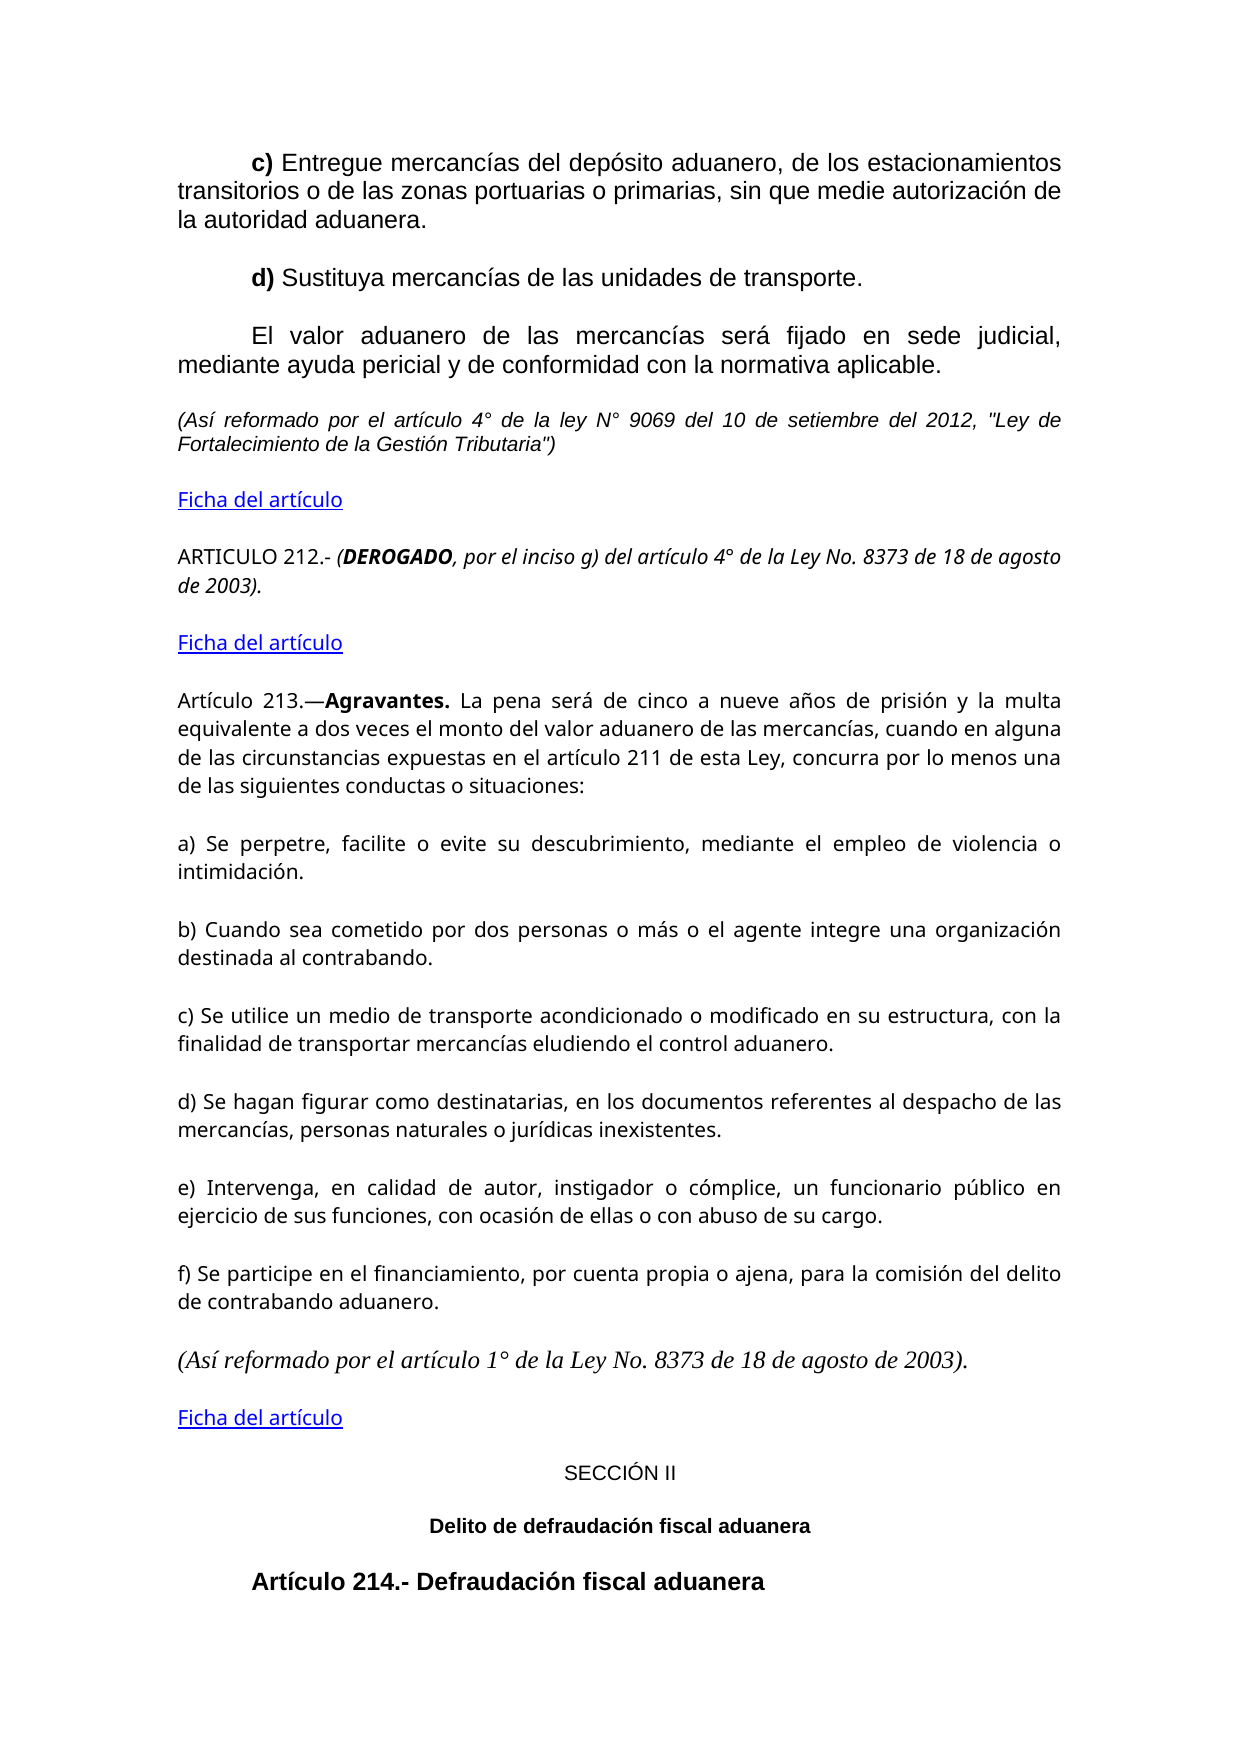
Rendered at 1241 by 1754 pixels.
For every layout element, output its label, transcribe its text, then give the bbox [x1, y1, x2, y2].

text (Así reformado por el artículo 1° de la Ley No. 8373 de 18 de agosto de 2003). [177, 1345, 1063, 1374]
text d) Se hagan figurar como destinatarias, en los documentos referentes al despacho de las mercancías, personas naturales o jurídicas inexistentes. [177, 1087, 1063, 1144]
text b) Cuando sea cometido por dos personas o más o el agente integre una organización destinada al contrabando. [177, 915, 1063, 972]
text Artículo 214.- Defraudación fiscal aduanera [177, 1567, 1063, 1596]
text Artículo 213.—Agravantes. La pena será de cinco a nueve años de prisión y la multa equivalente a dos veces el monto del valor aduanero de las mercancías, cuando en alguna de las circunstancias expuestas en el artículo 211 de esta Ley, concurra por lo menos una de las siguientes conductas o situaciones: [177, 686, 1063, 800]
text d) Sustituya mercancías de las unidades de transporte. [177, 263, 1063, 292]
text SECCIÓN II [177, 1461, 1063, 1484]
text Ficha del artículo [177, 1403, 1063, 1431]
text El valor aduanero de las mercancías será fijado en sede judicial, mediante ayuda pericial y de conformidad con la normativa aplicable. [177, 321, 1063, 378]
text e) Intervenga, en calidad de autor, instigador o cómplice, un funcionario público en ejercicio de sus funciones, con ocasión de ellas o con abuso de su cargo. [177, 1173, 1063, 1230]
text Ficha del artículo [177, 485, 1063, 513]
text a) Se perpetre, facilite o evite su descubrimiento, mediante el empleo de violencia o intimidación. [177, 829, 1063, 886]
text Delito de defraudación fiscal aduanera [177, 1514, 1063, 1538]
text Ficha del artículo [177, 628, 1063, 657]
text c) Entregue mercancías del depósito aduanero, de los estacionamientos transitorios o de las zonas portuarias o primarias, sin que medie autorización de la autoridad aduanera. [177, 148, 1063, 234]
text ARTICULO 212.- (DEROGADO, por el inciso g) del artículo 4° de la Ley No. 8373 de 18 de agosto de 2003). [177, 542, 1063, 599]
text (Así reformado por el artículo 4° de la ley N° 9069 del 10 de setiembre del 2012, "Ley de Fortalecimiento de la Gestión Tributaria") [177, 408, 1063, 456]
text f) Se participe en el financiamiento, por cuenta propia o ajena, para la comisión del delito de contrabando aduanero. [177, 1259, 1063, 1316]
text c) Se utilice un medio de transporte acondicionado o modificado en su estructura, con la finalidad de transportar mercancías eludiendo el control aduanero. [177, 1001, 1063, 1058]
